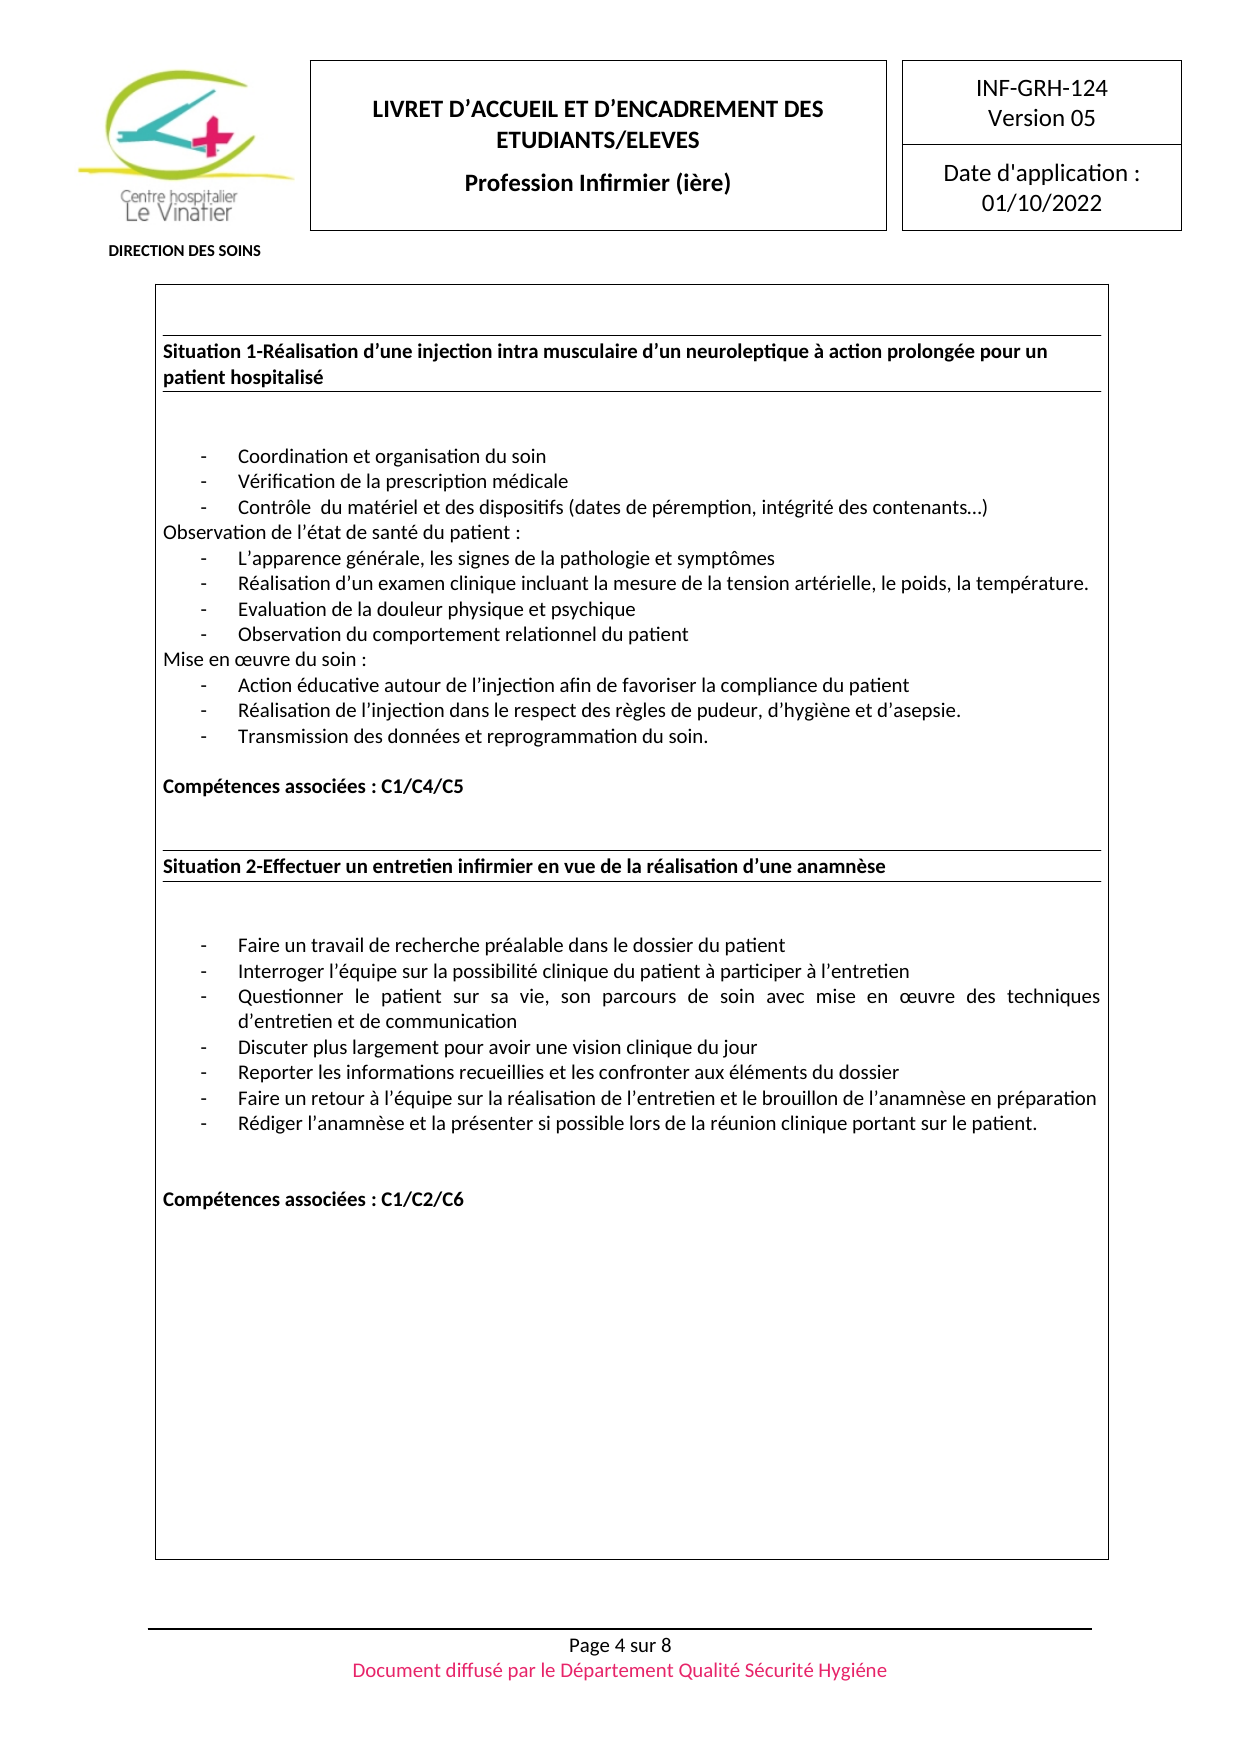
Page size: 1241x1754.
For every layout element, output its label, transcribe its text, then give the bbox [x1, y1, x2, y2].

table_header Situation 1-Réalisation d’une injection intra musculaire d’un neuroleptique à action prolongée pour un patient hospitalisé Coordination et organisation du soin Vérification de la prescription médicale Contrôle du matériel et des dispositifs (dates de péremption, intégrité des contenants…) Observation de l’état de santé du patient : L’apparence générale, les signes de la pathologie et symptômes Réalisation d’un examen clinique incluant la mesure de la tension artérielle, le poids, la température. Evaluation de la douleur physique et psychique Observation du comportement relationnel du patient Mise en œuvre du soin : Action éducative autour de l’injection afin de favoriser la compliance du patient Réalisation de l’injection dans le respect des règles de pudeur, d’hygiène et d’asepsie. Transmission des données et reprogrammation du soin. Compétences associées : C1/C4/C5 Situation 2-Effectuer un entretien infirmier en vue de la réalisation d’une anamnèse Faire un travail de recherche préalable dans le dossier du patient Interroger l’équipe sur la possibilité clinique du patient à participer à l’entretien Questionner le patient sur sa vie, son parcours de soin avec mise en œuvre des techniques d’entretien et de communication Discuter plus largement pour avoir une vision clinique du jour Reporter les informations recueillies et les confronter aux éléments du dossier Faire un retour à l’équipe sur la réalisation de l’entretien et le brouillon de l’anamnèse en préparation Rédiger l’anamnèse et la présenter si possible lors de la réunion clinique portant sur le patient. Compétences associées : C1/C2/C6 [156, 285, 1108, 1558]
picture [74, 61, 295, 230]
